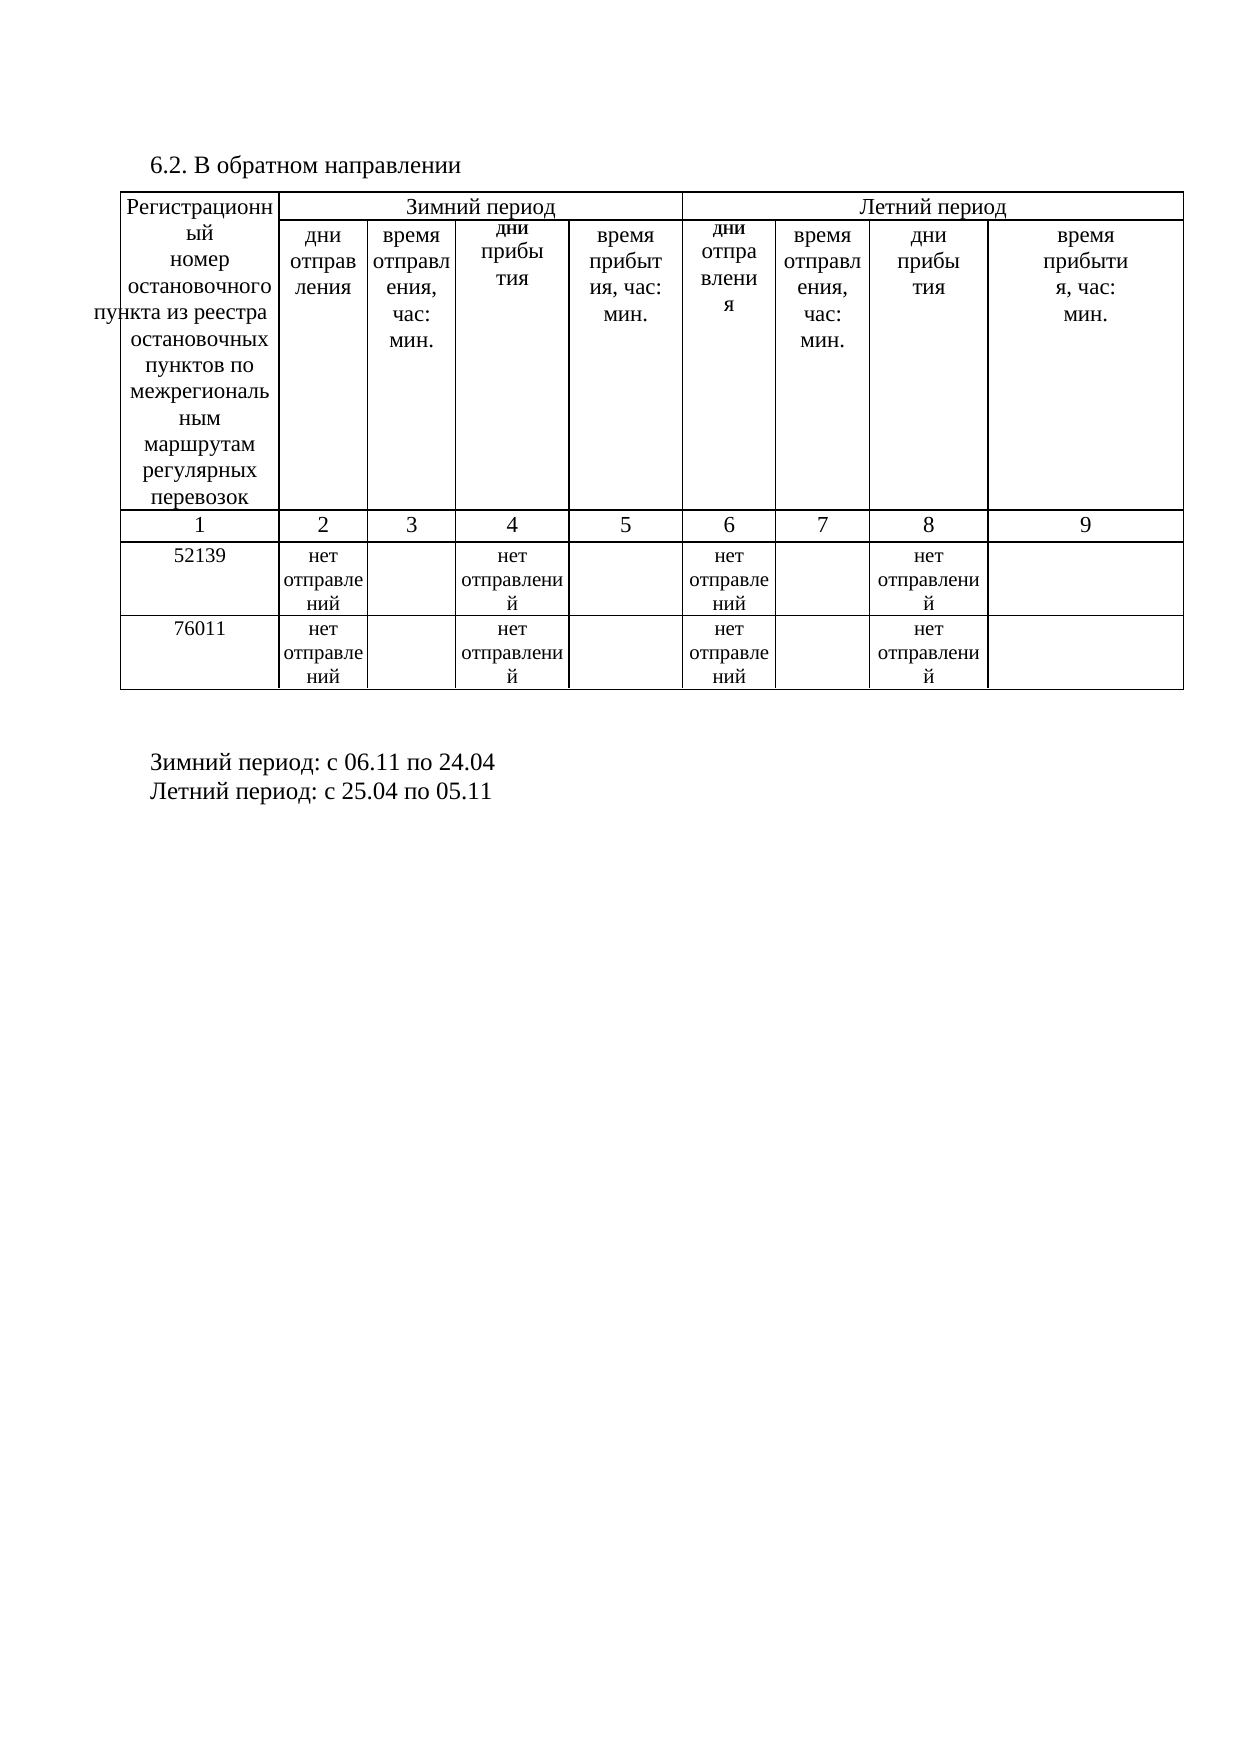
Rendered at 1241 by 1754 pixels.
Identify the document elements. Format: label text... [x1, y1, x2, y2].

table_cell 1 [121, 511, 278, 541]
table_cell [989, 543, 1183, 615]
table_cell дни отправ ления [280, 221, 367, 509]
table_cell 5 [570, 511, 682, 541]
table_cell нет отправлений [456, 543, 568, 615]
table_cell 52139 [121, 543, 278, 615]
text Летний период: с 25.04 по 05.11 [150, 776, 1090, 805]
table_cell время отправл ения, час: мин. [368, 221, 455, 509]
table_cell 6 [683, 511, 775, 541]
table_cell время прибыт ия, час: мин. [570, 221, 682, 509]
table_cell время прибыти я, час: мин. [989, 221, 1183, 509]
table_cell [570, 543, 682, 615]
table_cell нет отправлений [280, 543, 367, 615]
table_header Летний период [683, 193, 1183, 219]
table_cell нет отправлений [456, 616, 568, 688]
table_cell нет отправлений [280, 616, 367, 688]
table_cell [368, 616, 455, 688]
table_cell ДНИ прибы тия [456, 221, 568, 509]
table_cell [776, 616, 869, 688]
table_cell 8 [870, 511, 987, 541]
table_cell ДНИ отпра влени я [683, 221, 775, 509]
table_cell [368, 543, 455, 615]
table_cell время отправл ения, час: мин. [776, 221, 869, 509]
table_cell [570, 616, 682, 688]
table_cell нет отправлений [870, 543, 987, 615]
table_cell [989, 616, 1183, 688]
table_header Регистрационный номер остановочного пункта из реестра остановочных пунктов по межрегиональным маршрутам регулярных перевозок [121, 193, 278, 509]
table_cell нет отправлений [870, 616, 987, 688]
table_cell 7 [776, 511, 869, 541]
table_cell 76011 [121, 616, 278, 688]
table_cell [776, 543, 869, 615]
text Зимний период: с 06.11 по 24.04 [150, 747, 1090, 776]
table_cell 4 [456, 511, 568, 541]
table_cell нет отправлений [683, 616, 775, 688]
table_cell 3 [368, 511, 455, 541]
table_cell нет отправлений [683, 543, 775, 615]
table_header Зимний период [280, 193, 682, 219]
table_cell 9 [989, 511, 1183, 541]
table_cell 2 [280, 511, 367, 541]
table_cell дни прибы тия [870, 221, 987, 509]
text 6.2. В обратном направлении [150, 150, 1090, 179]
